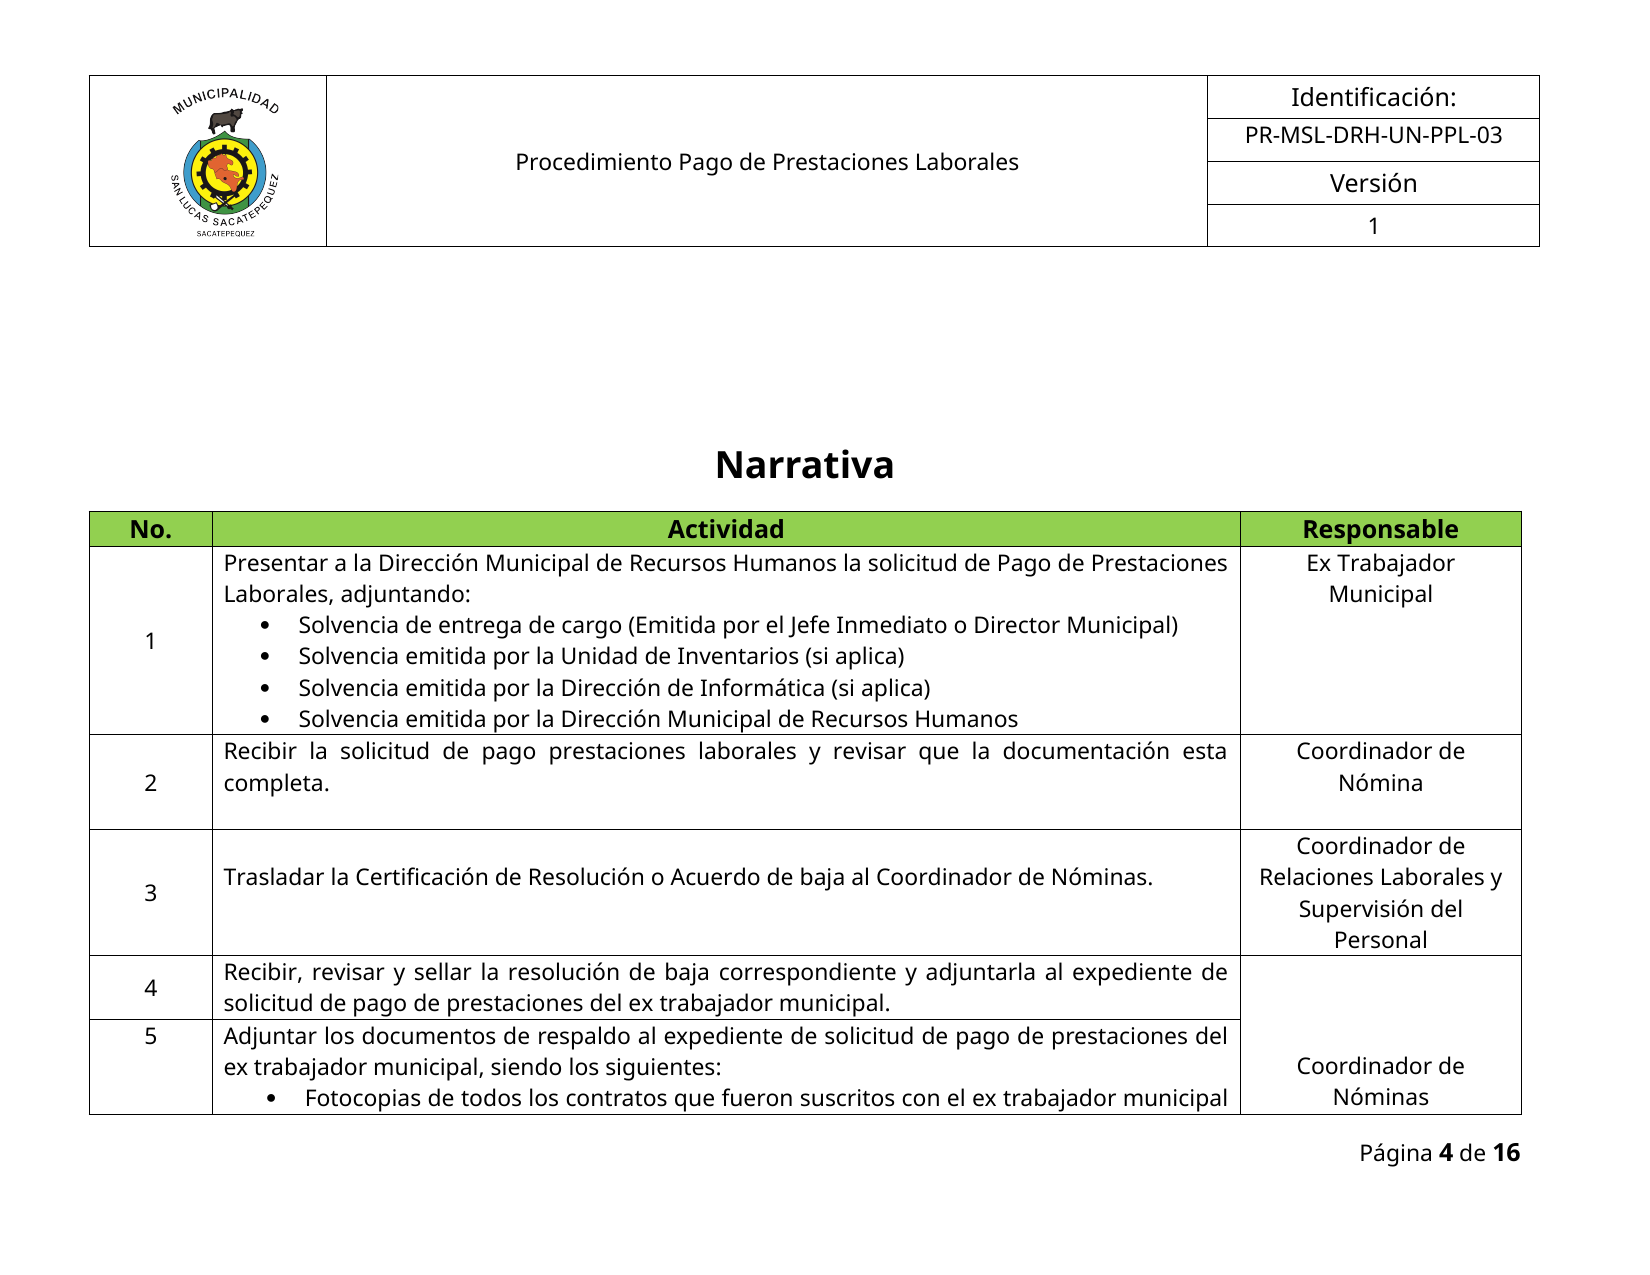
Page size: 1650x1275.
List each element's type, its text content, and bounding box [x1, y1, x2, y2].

table_header Responsable [1241, 512, 1521, 546]
picture [171, 88, 279, 237]
table_cell Recibir, revisar y sellar la resolución de baja correspondiente y adjuntarla al expediente de solicitud de pago de prestaciones del ex trabajador municipal. [213, 956, 1240, 1019]
table_cell Coordinador de Nómina [1241, 735, 1521, 829]
table_header No. [90, 512, 212, 546]
table_cell 2 [90, 735, 212, 829]
table_cell Recibir la solicitud de pago prestaciones laborales y revisar que la documentación esta completa. [213, 735, 1240, 829]
table_cell 5 [90, 1020, 212, 1113]
table_cell Coordinador de Relaciones Laborales y Supervisión del Personal [1241, 830, 1521, 955]
table_cell 3 [90, 830, 212, 955]
table_cell 4 [90, 956, 212, 1019]
table_cell Coordinador de Nóminas [1241, 956, 1521, 1113]
table_cell Ex Trabajador Municipal [1241, 547, 1521, 734]
table_cell Presentar a la Dirección Municipal de Recursos Humanos la solicitud de Pago de Prestaciones Laborales, adjuntando: Solvencia de entrega de cargo (Emitida por el Jefe Inmediato o Director Municipal) Solvencia emitida por la Unidad de Inventarios (si aplica) Solvencia emitida por la Dirección de Informática (si aplica) Solvencia emitida por la Dirección Municipal de Recursos Humanos [213, 547, 1240, 734]
table_cell Trasladar la Certificación de Resolución o Acuerdo de baja al Coordinador de Nóminas. [213, 830, 1240, 955]
table_cell 1 [90, 547, 212, 734]
table_header Actividad [213, 512, 1240, 546]
text Narrativa [89, 439, 1521, 490]
